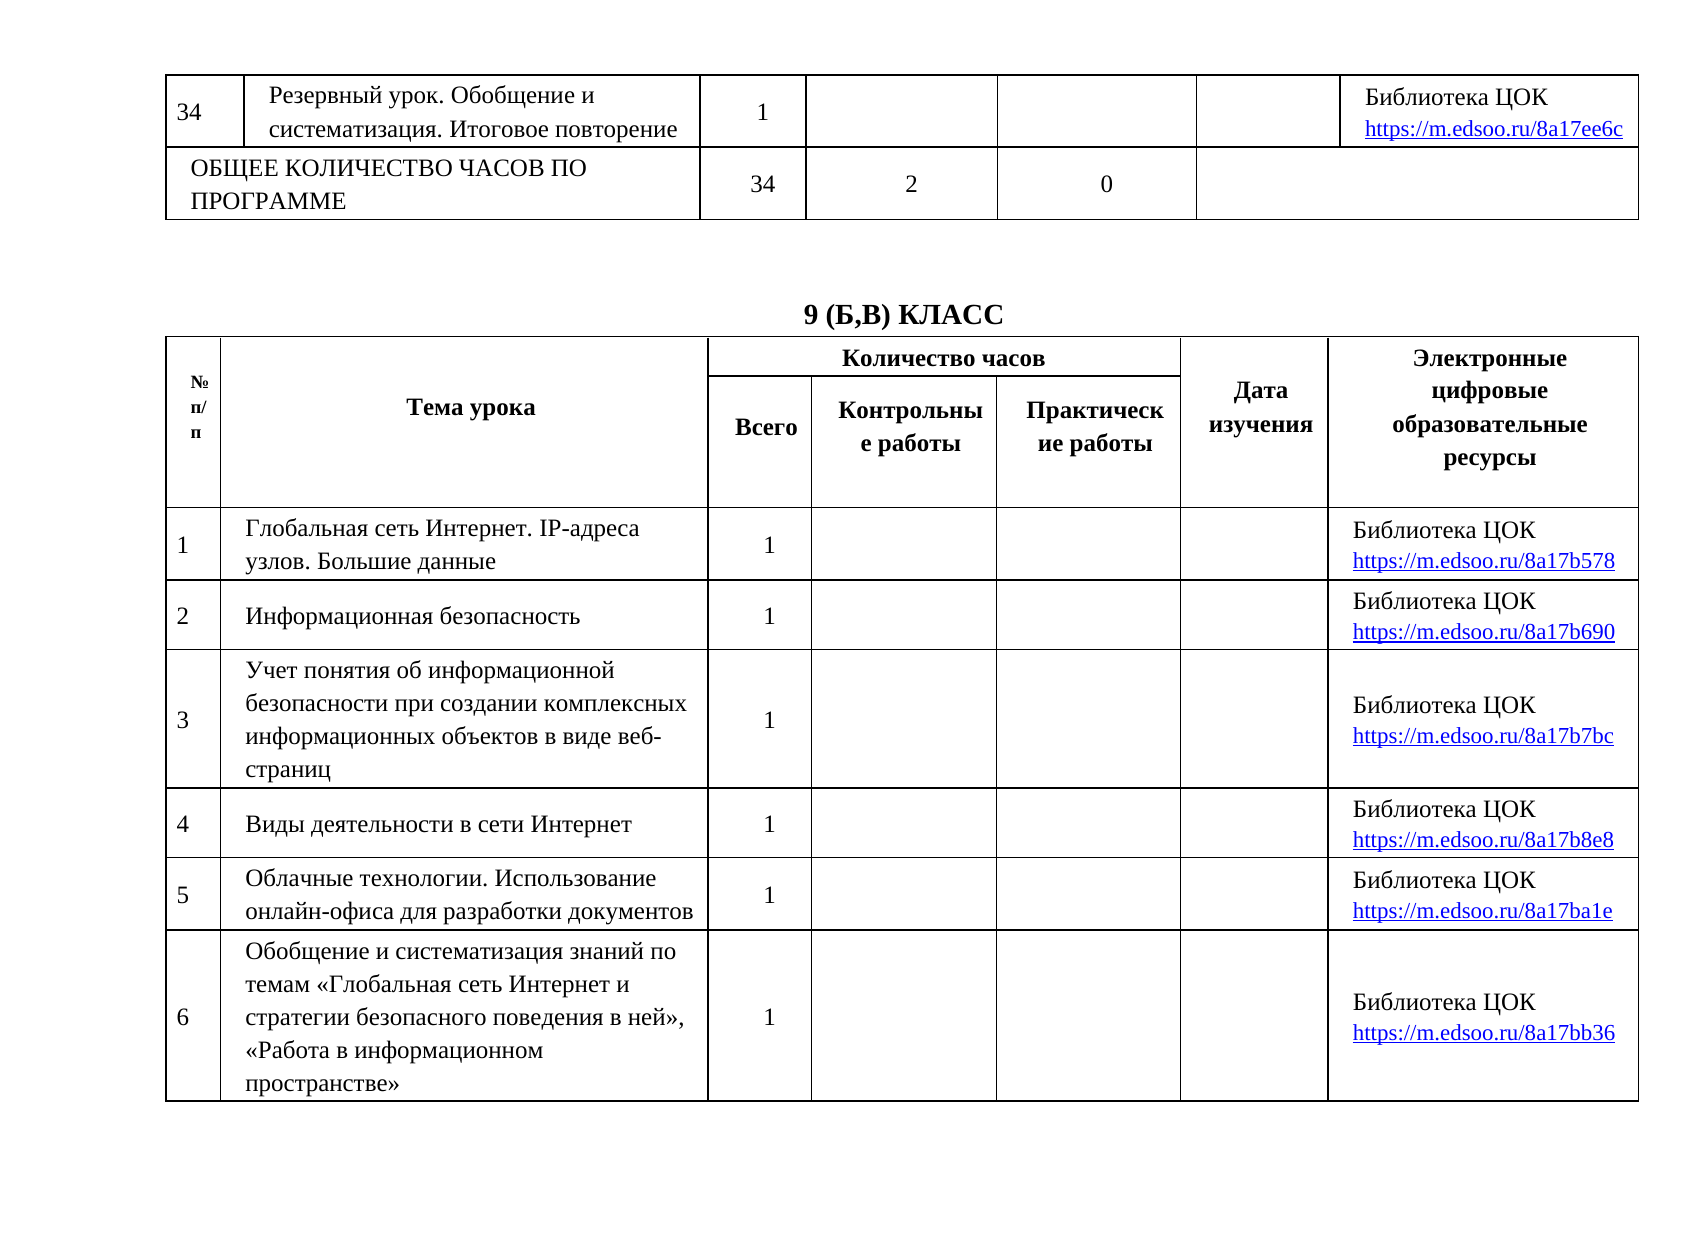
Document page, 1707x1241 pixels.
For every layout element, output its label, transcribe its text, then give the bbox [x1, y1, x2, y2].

table_cell 3 [167, 650, 220, 787]
table_cell [998, 76, 1196, 146]
table_cell [812, 789, 996, 857]
table_header Количество часов [709, 337, 1180, 375]
table_cell Всего [709, 377, 811, 507]
table_cell 1 [709, 789, 811, 857]
table_cell 34 [167, 76, 243, 146]
table_cell 1 [167, 508, 220, 579]
table_cell [997, 931, 1180, 1100]
table_header № п/п [167, 337, 220, 507]
table_header Электронные цифровые образовательные ресурсы [1329, 337, 1638, 507]
table_cell Глобальная сеть Интернет. IP-адреса узлов. Большие данные [221, 508, 707, 579]
table_cell Библиотека ЦОК https://m.edsoo.ru/8a17b7bc [1329, 650, 1638, 787]
table_cell 0 [998, 148, 1196, 219]
table_cell Виды деятельности в сети Интернет [221, 789, 707, 857]
table_cell 1 [709, 931, 811, 1100]
table_cell Библиотека ЦОК https://m.edsoo.ru/8a17ba1e [1329, 858, 1638, 929]
table_cell 1 [709, 508, 811, 579]
table_cell 2 [807, 148, 997, 219]
table_cell Информационная безопасность [221, 581, 707, 648]
table_cell [997, 581, 1180, 648]
table_cell [812, 931, 996, 1100]
table_cell Библиотека ЦОК https://m.edsoo.ru/8a17ee6c [1341, 76, 1638, 146]
table_cell Учет понятия об информационной безопасности при создании комплексных информационных объектов в виде веб-страниц [221, 650, 707, 787]
table_cell [997, 650, 1180, 787]
table_cell Библиотека ЦОК https://m.edsoo.ru/8a17b578 [1329, 508, 1638, 579]
table_cell [812, 581, 996, 648]
table_cell [997, 858, 1180, 929]
table_cell [1181, 789, 1327, 857]
table_cell 1 [709, 581, 811, 648]
table_cell [1197, 148, 1638, 219]
table_cell 4 [167, 789, 220, 857]
table_cell Библиотека ЦОК https://m.edsoo.ru/8a17bb36 [1329, 931, 1638, 1100]
table_cell 1 [709, 650, 811, 787]
table_cell 6 [167, 931, 220, 1100]
table_cell [812, 650, 996, 787]
table_cell [1181, 858, 1327, 929]
table_cell [1181, 931, 1327, 1100]
table_cell [1181, 508, 1327, 579]
table_cell 2 [167, 581, 220, 648]
table_cell 1 [709, 858, 811, 929]
table_cell Библиотека ЦОК https://m.edsoo.ru/8a17b8e8 [1329, 789, 1638, 857]
table_cell Практические работы [997, 377, 1180, 507]
table_cell Резервный урок. Обобщение и систематизация. Итоговое повторение [245, 76, 699, 146]
table_cell [1181, 581, 1327, 648]
table_cell 34 [701, 148, 805, 219]
table_cell [807, 76, 997, 146]
table_cell Контрольные работы [812, 377, 996, 507]
table_cell Библиотека ЦОК https://m.edsoo.ru/8a17b690 [1329, 581, 1638, 648]
text 9 (Б,В) КЛАСС [190, 297, 1618, 331]
table_cell [1181, 650, 1327, 787]
table_cell [997, 508, 1180, 579]
table_cell [812, 508, 996, 579]
table_cell 1 [701, 76, 805, 146]
table_cell ОБЩЕЕ КОЛИЧЕСТВО ЧАСОВ ПО ПРОГРАММЕ [167, 148, 699, 219]
table_cell [1197, 76, 1339, 146]
table_header Тема урока [221, 337, 708, 507]
table_cell 5 [167, 858, 220, 929]
table_cell Облачные технологии. Использование онлайн-офиса для разработки документов [221, 858, 707, 929]
table_header Дата изучения [1181, 337, 1328, 507]
table_cell [812, 858, 996, 929]
table_cell [997, 789, 1180, 857]
table_cell Обобщение и систематизация знаний по темам «Глобальная сеть Интернет и стратегии безопасного поведения в ней», «Работа в информационном пространстве» [221, 931, 707, 1100]
